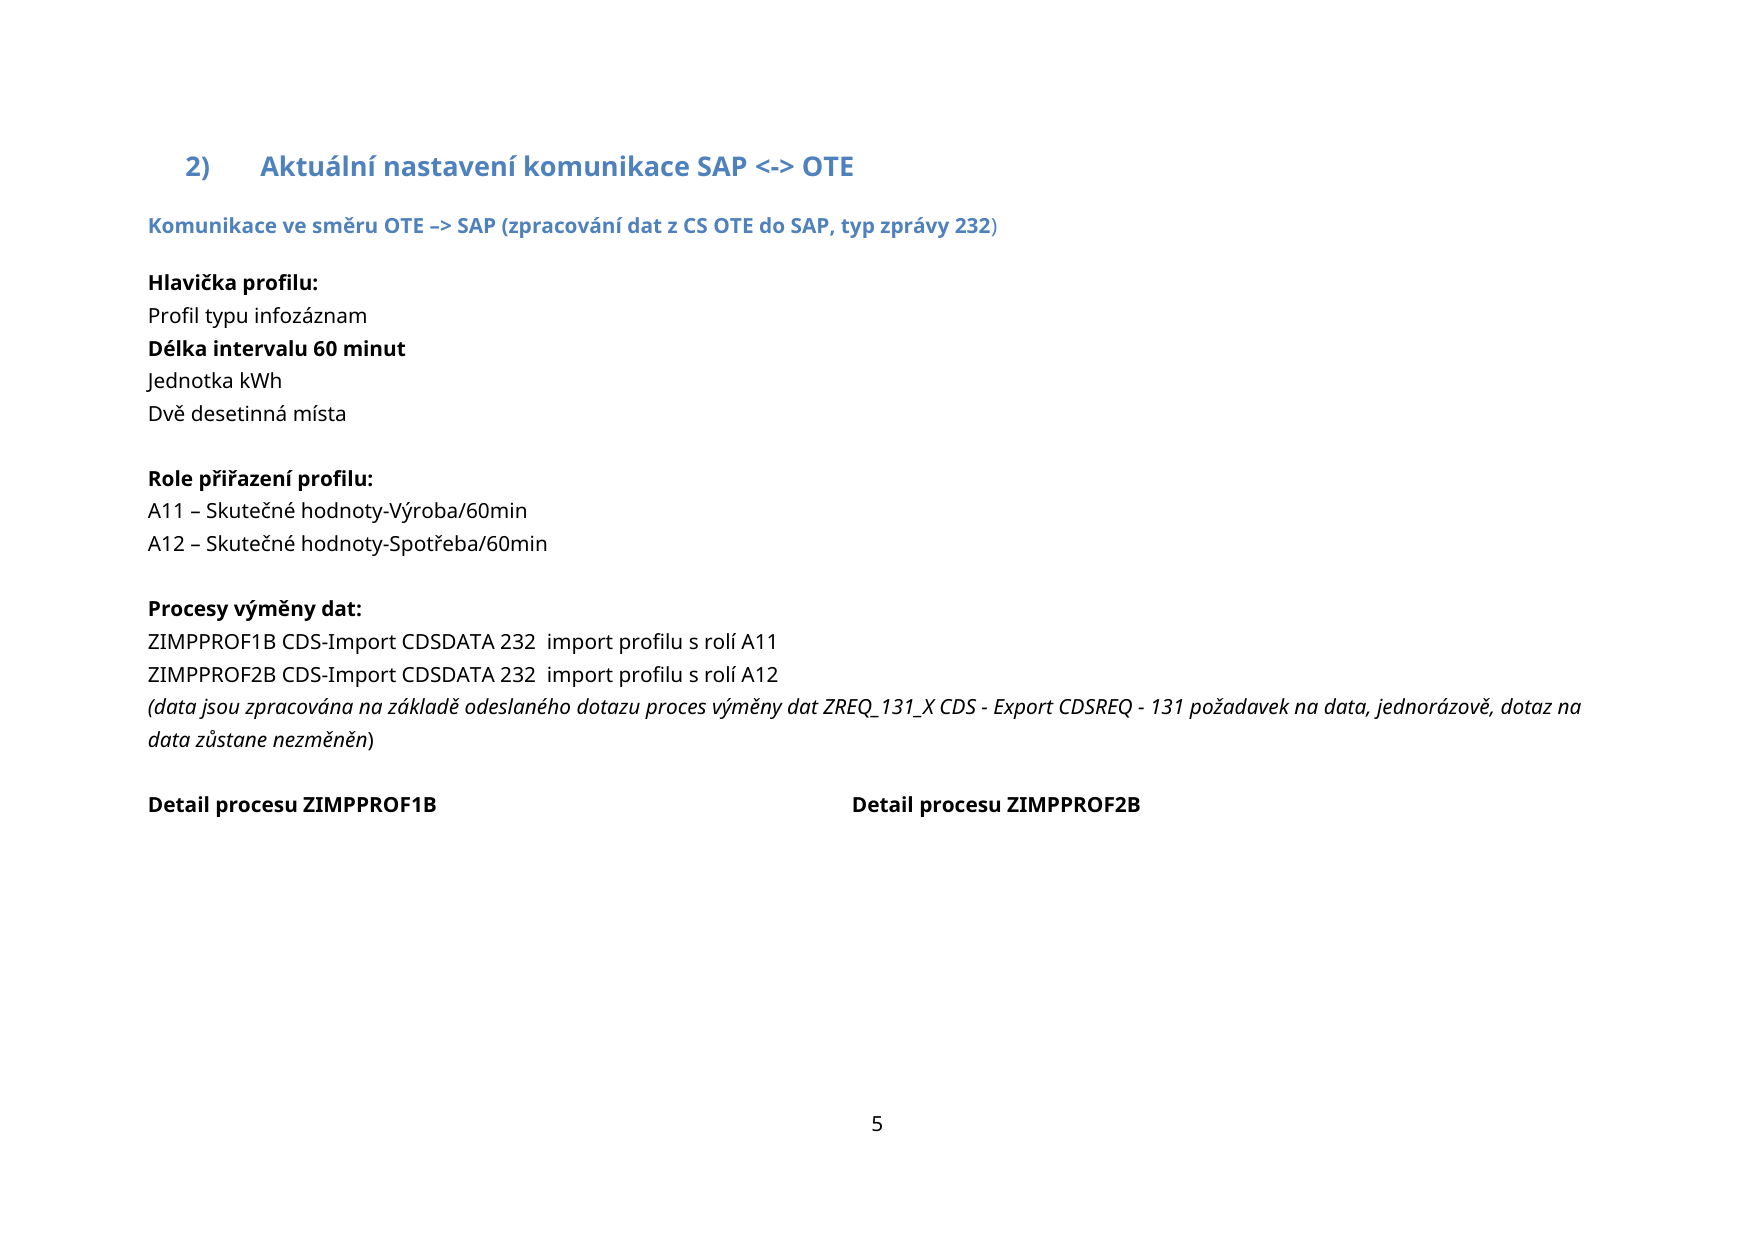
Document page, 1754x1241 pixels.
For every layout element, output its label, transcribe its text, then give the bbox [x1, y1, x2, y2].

text A12 – Skutečné hodnoty-Spotřeba/60min [148, 529, 1606, 558]
text Profil typu infozáznam [148, 301, 1606, 329]
subtitle Aktuální nastavení komunikace SAP <-> OTE [185, 148, 1606, 184]
text Role přiřazení profilu: [148, 464, 1606, 492]
text Délka intervalu 60 minut [148, 334, 1606, 362]
text Detail procesu ZIMPPROF1B Detail procesu ZIMPPROF2B [148, 790, 1606, 818]
text Jednotka kWh [148, 366, 1606, 395]
text ZIMPPROF1B CDS-Import CDSDATA 232 import profilu s rolí A11 [148, 627, 1606, 656]
text Dvě desetinná místa [148, 399, 1606, 427]
subtitle Komunikace ve směru OTE –> SAP (zpracování dat z CS OTE do SAP, typ zprávy 232) [148, 211, 1606, 239]
text A11 – Skutečné hodnoty-Výroba/60min [148, 497, 1606, 525]
text Hlavička profilu: [148, 268, 1606, 297]
text Procesy výměny dat: [148, 594, 1606, 623]
text ZIMPPROF2B CDS-Import CDSDATA 232 import profilu s rolí A12 [148, 660, 1606, 688]
text (data jsou zpracována na základě odeslaného dotazu proces výměny dat ZREQ_131_X CDS - Export CDSREQ - 131 požadavek na data, jednorázově, dotaz na data zůstane nezměněn) [148, 692, 1606, 753]
